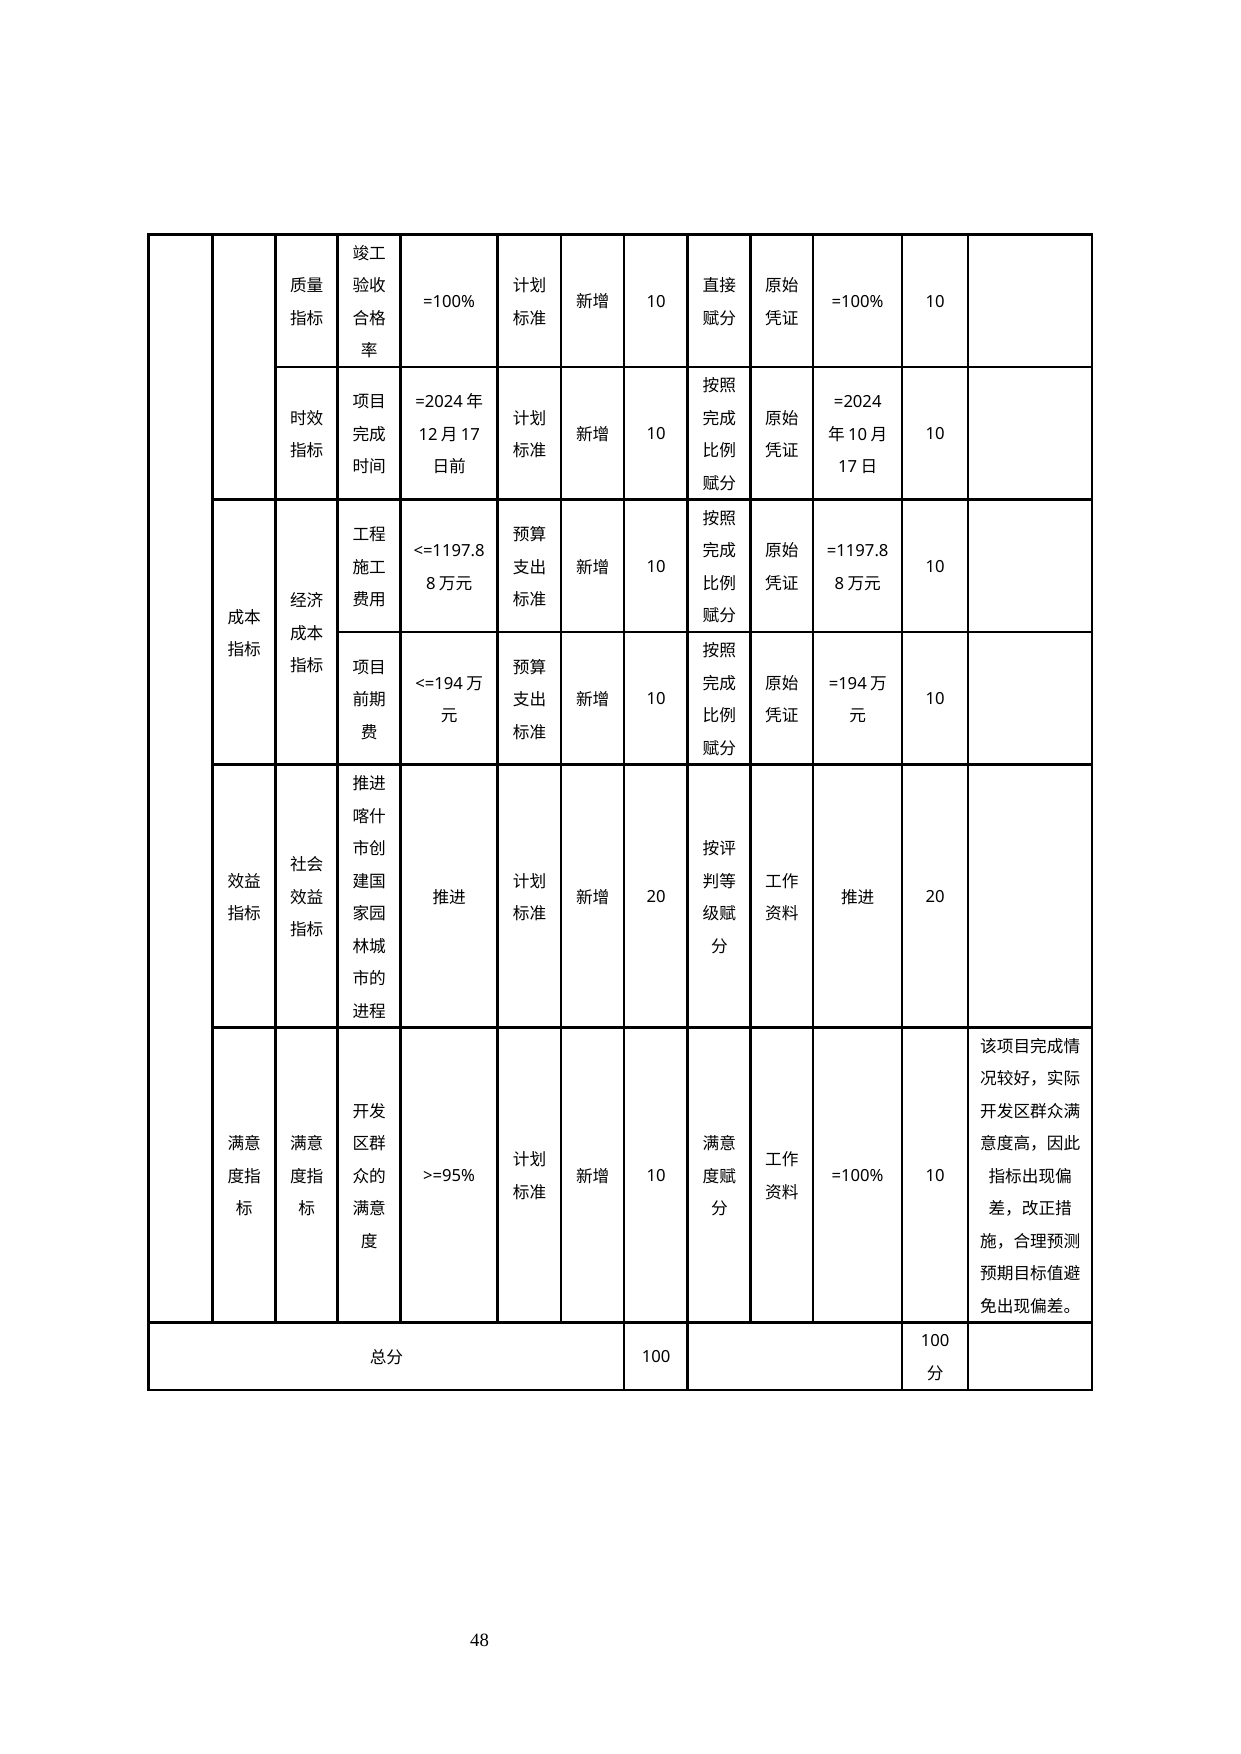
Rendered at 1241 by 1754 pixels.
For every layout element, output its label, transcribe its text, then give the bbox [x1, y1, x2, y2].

table_cell 预算支出标准 [499, 633, 560, 763]
table_cell 推进 [814, 766, 901, 1026]
table_cell 计划标准 [499, 1029, 560, 1321]
table_cell =1197.88万元 [814, 501, 901, 631]
table_cell 满意度指标 [214, 1029, 274, 1321]
table_cell 按照完成比例赋分 [689, 501, 749, 631]
table_cell 新增 [562, 766, 623, 1026]
table_cell 经济成本指标 [277, 501, 336, 763]
table_cell 20 [625, 766, 686, 1026]
table_cell 质量指标 [277, 236, 336, 366]
table_cell 竣工验收合格率 [339, 236, 399, 366]
table_cell 满意度赋分 [689, 1029, 749, 1321]
table_cell 按评判等级赋分 [689, 766, 749, 1026]
table_cell 新增 [562, 236, 623, 366]
table_cell [969, 766, 1091, 1026]
table_cell 工程施工费用 [339, 501, 399, 631]
table_cell 原始凭证 [752, 501, 812, 631]
table_cell 推进喀什市创建国家园林城市的进程 [339, 766, 399, 1026]
table_cell 该项目完成情况较好，实际开发区群众满意度高，因此指标出现偏差，改正措施，合理预测预期目标值避免出现偏差。 [969, 1029, 1091, 1321]
table_cell 10 [903, 501, 967, 631]
table_cell 10 [903, 368, 967, 498]
table_cell 时效指标 [277, 368, 336, 498]
table_cell 10 [625, 633, 686, 763]
table_cell =100% [814, 236, 901, 366]
table_cell 工作资料 [752, 766, 812, 1026]
table_cell =2024年12月17日前 [402, 368, 496, 498]
table_cell 开发区群众的满意度 [339, 1029, 399, 1321]
table_cell 原始凭证 [752, 236, 812, 366]
table_cell 10 [903, 633, 967, 763]
table_cell [969, 501, 1091, 631]
table_cell 100 [625, 1324, 686, 1389]
table_cell 工作资料 [752, 1029, 812, 1321]
table_cell 100分 [903, 1324, 967, 1389]
table_cell =194万元 [814, 633, 901, 763]
table_cell 10 [903, 1029, 967, 1321]
table_cell 社会效益指标 [277, 766, 336, 1026]
table_cell 10 [625, 236, 686, 366]
table_cell 项目前期费 [339, 633, 399, 763]
table_cell 10 [625, 501, 686, 631]
table_cell <=194万元 [402, 633, 496, 763]
table_cell 10 [903, 236, 967, 366]
table_cell 成本指标 [214, 501, 274, 763]
table_cell 预算支出标准 [499, 501, 560, 631]
table_cell 10 [625, 368, 686, 498]
table_cell 直接赋分 [689, 236, 749, 366]
table_cell [969, 633, 1091, 763]
table_cell =2024年10月17日 [814, 368, 901, 498]
table_cell =100% [402, 236, 496, 366]
table_cell 原始凭证 [752, 368, 812, 498]
table_cell 计划标准 [499, 236, 560, 366]
table_cell 原始凭证 [752, 633, 812, 763]
table_cell 按照完成比例赋分 [689, 368, 749, 498]
table_cell =100% [814, 1029, 901, 1321]
table_cell [689, 1324, 901, 1389]
table_cell 满意度指标 [277, 1029, 336, 1321]
table_cell 效益指标 [214, 766, 274, 1026]
table_cell [969, 1324, 1091, 1389]
table_cell 新增 [562, 1029, 623, 1321]
table_cell 10 [625, 1029, 686, 1321]
table_cell 计划标准 [499, 368, 560, 498]
table_cell 计划标准 [499, 766, 560, 1026]
table_cell [969, 236, 1091, 366]
table_cell 新增 [562, 501, 623, 631]
table_cell 新增 [562, 368, 623, 498]
table_cell >=95% [402, 1029, 496, 1321]
table_cell <=1197.88万元 [402, 501, 496, 631]
table_cell 按照完成比例赋分 [689, 633, 749, 763]
table_cell 总分 [150, 1324, 623, 1389]
table_cell 项目完成时间 [339, 368, 399, 498]
table_cell 20 [903, 766, 967, 1026]
table_cell [969, 368, 1091, 498]
table_cell 推进 [402, 766, 496, 1026]
table_cell 新增 [562, 633, 623, 763]
